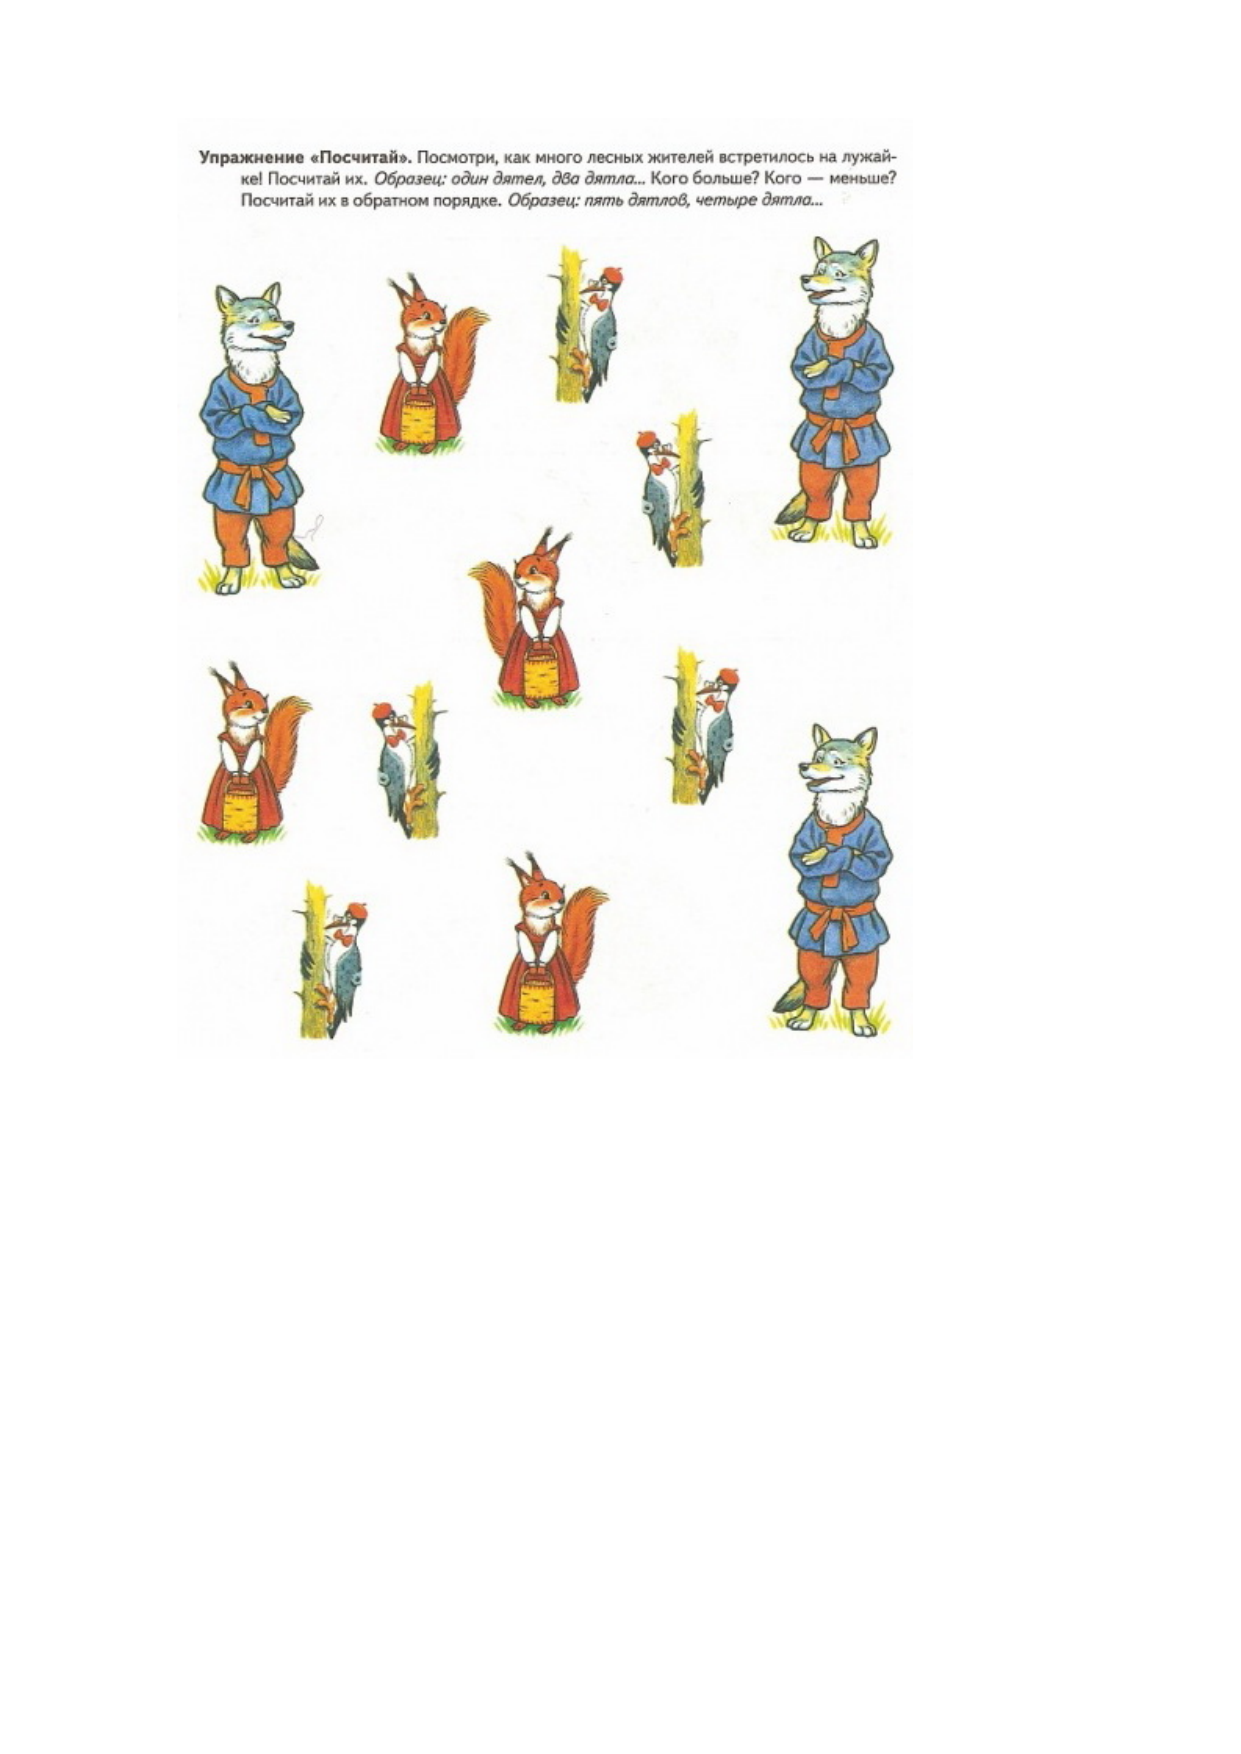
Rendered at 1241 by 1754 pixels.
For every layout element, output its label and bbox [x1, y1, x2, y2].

picture [177, 118, 914, 1059]
